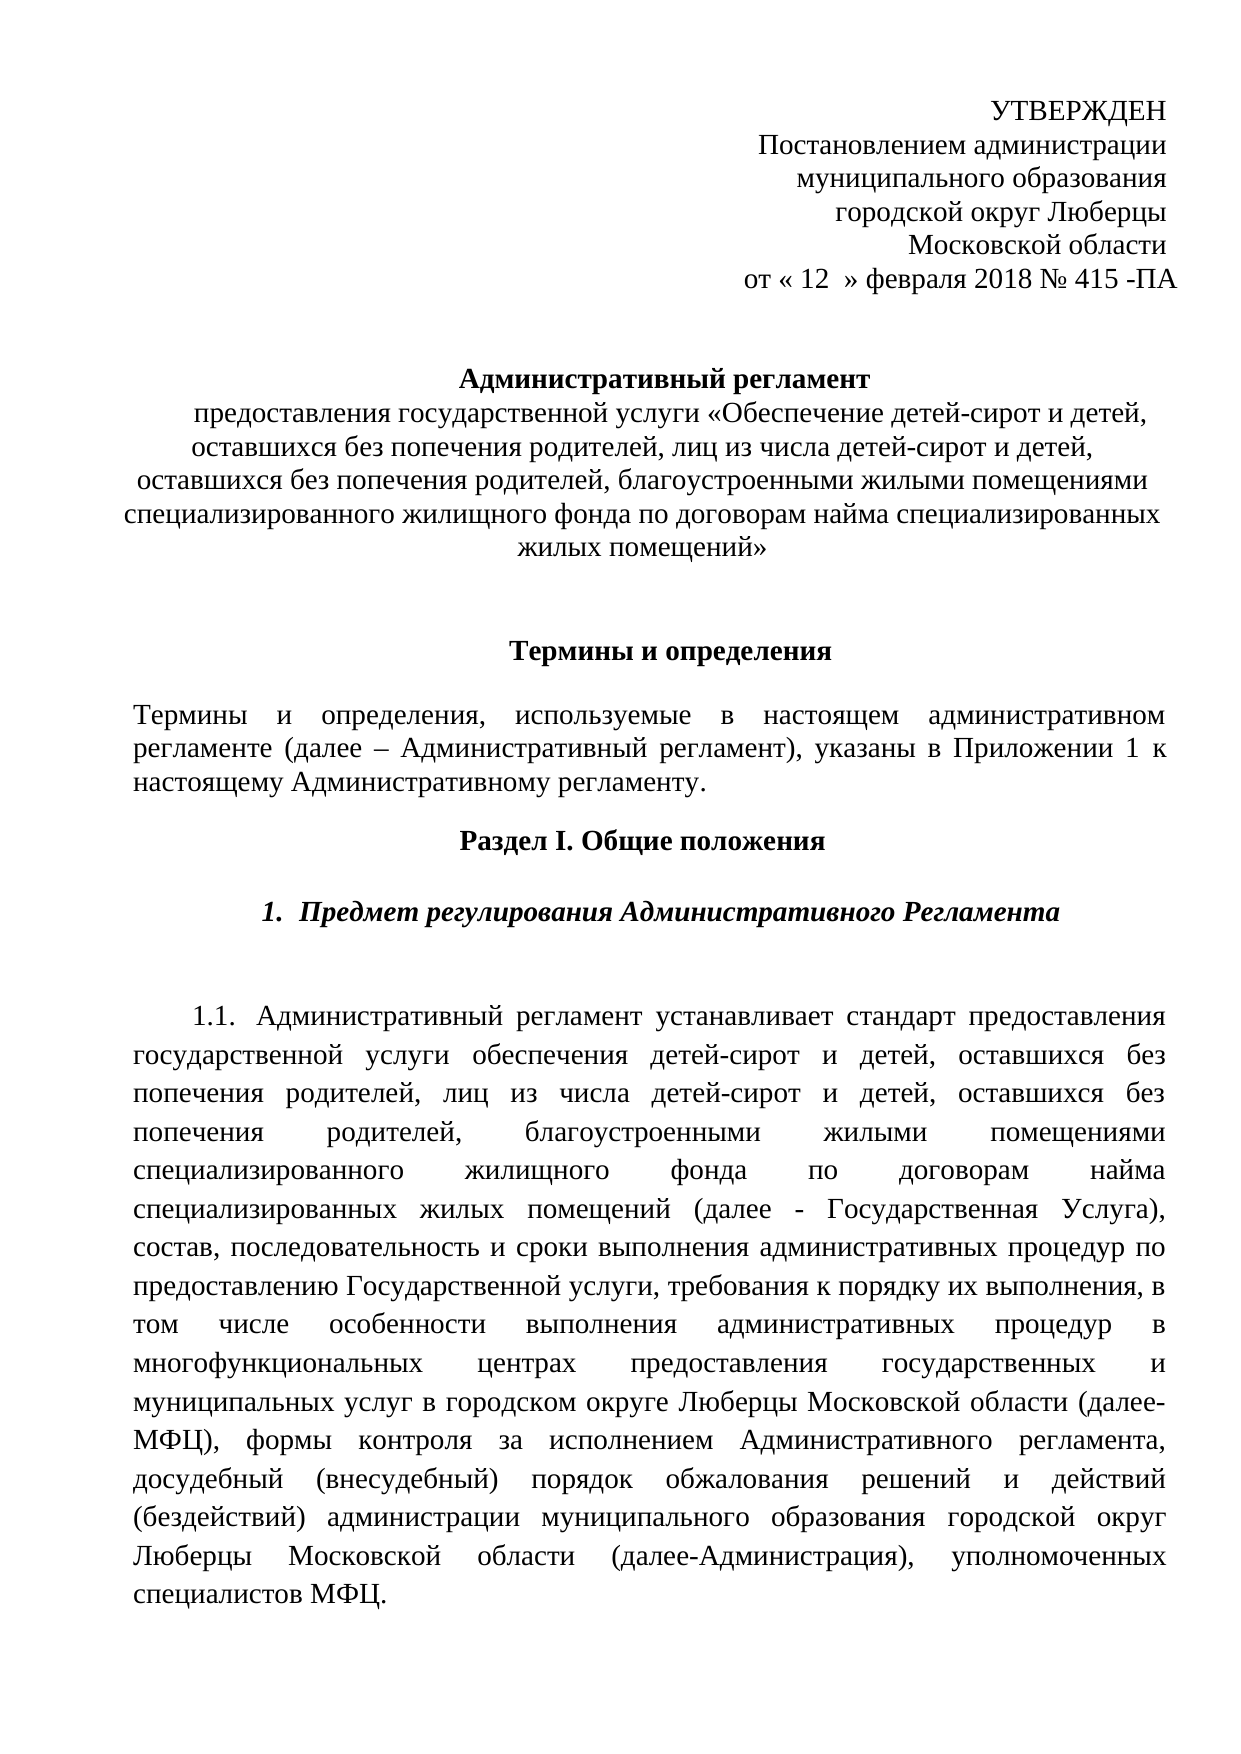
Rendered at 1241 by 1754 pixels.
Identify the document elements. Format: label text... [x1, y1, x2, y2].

text УТВЕРЖДЕН [222, 93, 1167, 127]
list 1.1. Административный регламент устанавливает стандарт предоставления государственной услуги обеспечения детей-сирот и детей, оставшихся без попечения родителей, лиц из числа детей-сирот и детей, оставшихся без попечения родителей, благоустроенными жилыми помещениями специализированного жилищного фонда по договорам найма специализированных жилых помещений (далее - Государственная Услуга), состав, последовательность и сроки выполнения административных процедур по предоставлению Государственной услуги, требования к порядку их выполнения, в том числе особенности выполнения административных процедур в многофункциональных центрах предоставления государственных и муниципальных услуг в городском округе Люберцы Московской области (далее-МФЦ), формы контроля за исполнением Административного регламента, досудебный (внесудебный) порядок обжалования решений и действий (бездействий) администрации муниципального образования городской округ Люберцы Московской области (далее-Администрация), уполномоченных специалистов МФЦ. [133, 998, 1167, 1610]
text от « 12 » февраля 2018 № 415 -ПА [192, 261, 1182, 294]
text Предмет регулирования Административного Регламента [156, 894, 1167, 927]
text Раздел I. Общие положения [118, 823, 1167, 856]
text городской округ Люберцы [118, 194, 1167, 227]
text муниципального образования [118, 160, 1167, 194]
text Термины и определения, используемые в настоящем административном регламенте (далее – Административный регламент), указаны в Приложении 1 к настоящему Административному регламенту. [133, 697, 1167, 798]
text Постановлением администрации [118, 127, 1167, 160]
text Термины и определения [118, 633, 1167, 667]
text Московской области [118, 227, 1167, 261]
text предоставления государственной услуги «Обеспечение детей-сирот и детей, оставшихся без попечения родителей, лиц из числа детей-сирот и детей, оставшихся без попечения родителей, благоустроенными жилыми помещениями специализированного жилищного фонда по договорам найма специализированных жилых помещений» [118, 395, 1167, 563]
text Административный регламент [118, 362, 1137, 395]
